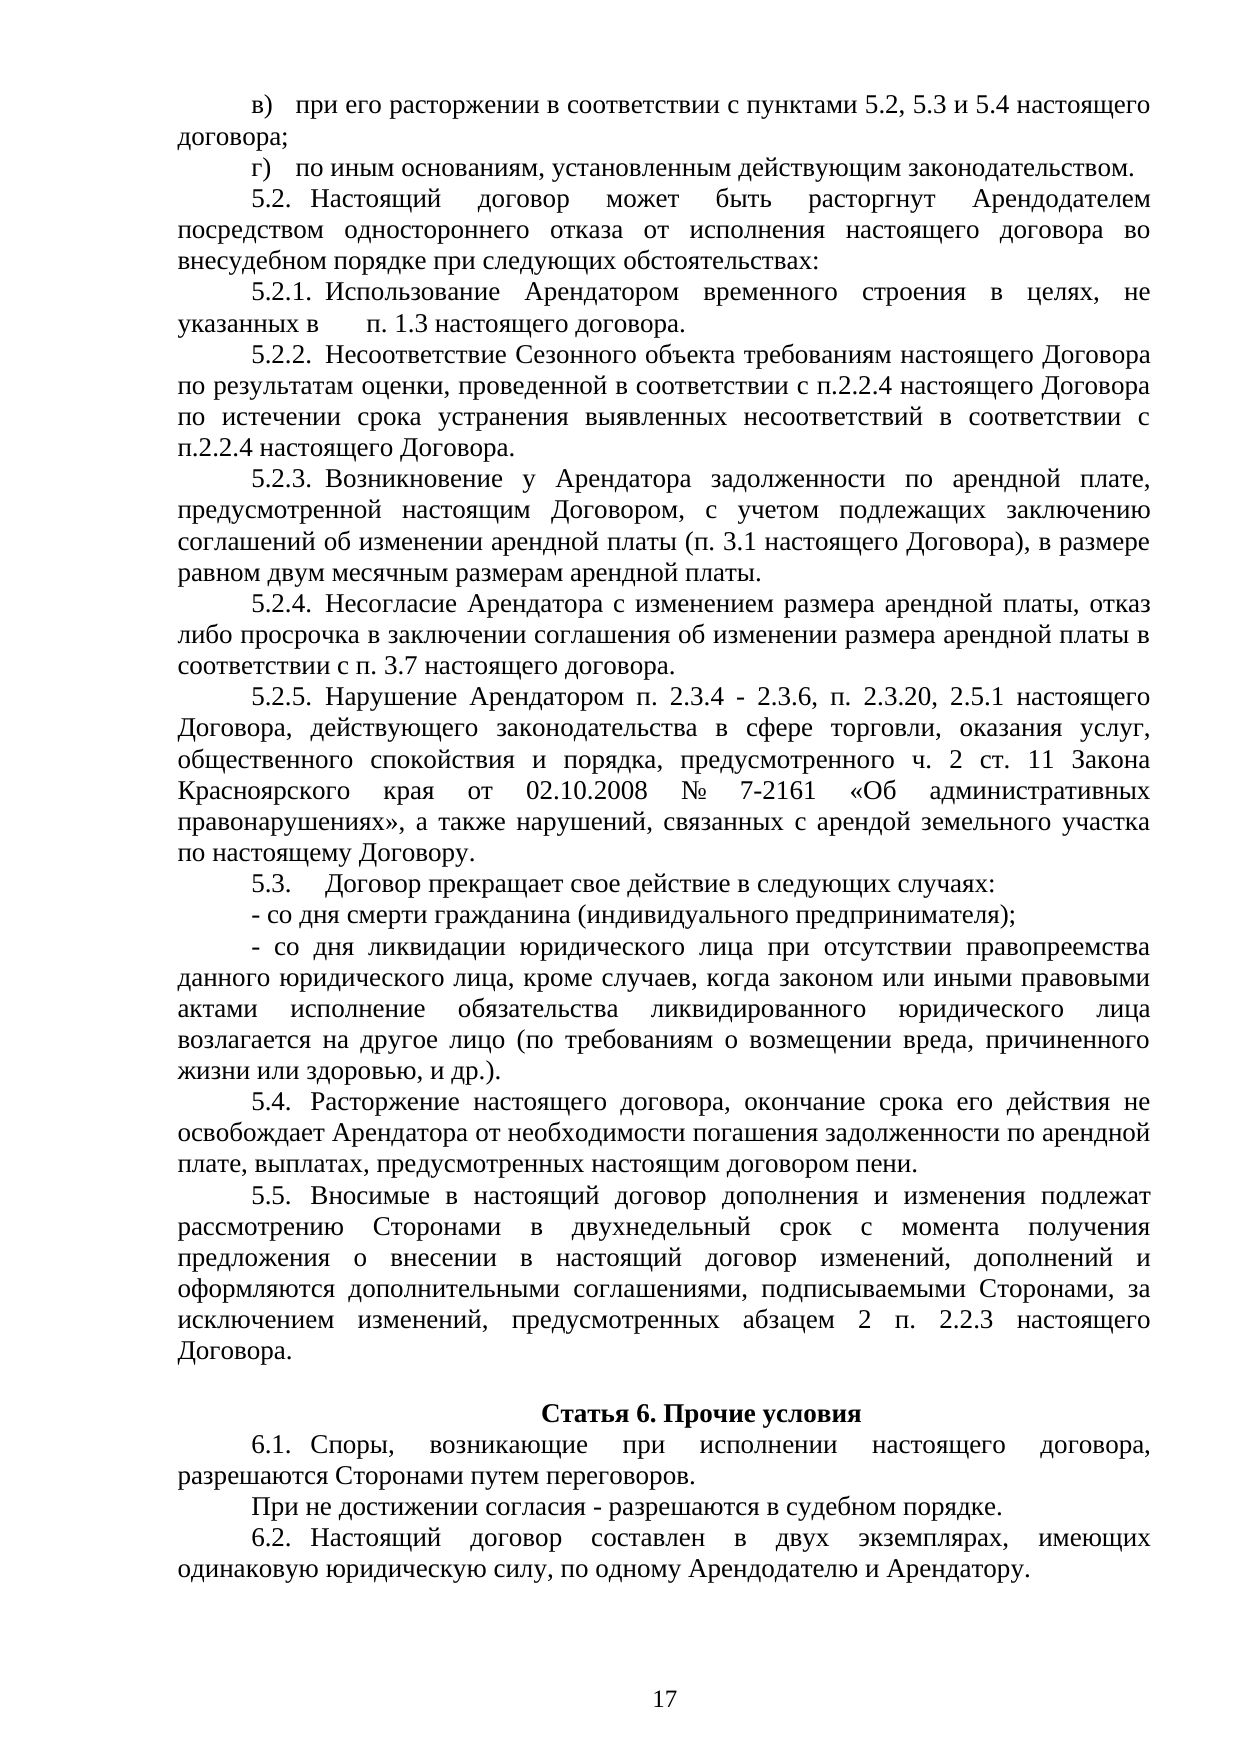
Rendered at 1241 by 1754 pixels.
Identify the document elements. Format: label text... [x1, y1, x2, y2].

text - со дня ликвидации юридического лица при отсутствии правопреемства данного юридического лица, кроме случаев, когда законом или иными правовыми актами исполнение обязательства ликвидированного юридического лица возлагается на другое лицо (по требованиям о возмещении вреда, причиненного жизни или здоровью, и др.). [177, 929, 1152, 1085]
text 5.2. Настоящий договор может быть расторгнут Арендодателем посредством одностороннего отказа от исполнения настоящего договора во внесудебном порядке при следующих обстоятельствах: [177, 182, 1152, 276]
text 5.4. Расторжение настоящего договора, окончание срока его действия не освобождает Арендатора от необходимости погашения задолженности по арендной плате, выплатах, предусмотренных настоящим договором пени. [177, 1085, 1152, 1179]
text 5.2.3. Возникновение у Арендатора задолженности по арендной плате, предусмотренной настоящим Договором, с учетом подлежащих заключению соглашений об изменении арендной платы (п. 3.1 настоящего Договора), в размере равном двум месячным размерам арендной платы. [177, 462, 1152, 587]
text в) при его расторжении в соответствии с пунктами 5.2, 5.3 и 5.4 настоящего договора; [177, 89, 1152, 151]
text 5.3. Договор прекращает свое действие в следующих случаях: [177, 867, 1152, 898]
text 5.2.1. Использование Арендатором временного строения в целях, не указанных в п. 1.3 настоящего договора. [177, 276, 1152, 338]
text 6.2. Настоящий договор составлен в двух экземплярах, имеющих одинаковую юридическую силу, по одному Арендодателю и Арендатору. [177, 1521, 1152, 1584]
text г) по иным основаниям, установленным действующим законодательством. [177, 151, 1152, 182]
text 5.2.5. Нарушение Арендатором п. 2.3.4 - 2.3.6, п. 2.3.20, 2.5.1 настоящего Договора, действующего законодательства в сфере торговли, оказания услуг, общественного спокойствия и порядка, предусмотренного ч. 2 ст. 11 Закона Красноярского края от 02.10.2008 № 7-2161 «Об административных правонарушениях», а также нарушений, связанных с арендой земельного участка по настоящему Договору. [177, 680, 1152, 867]
text 6.1. Споры, возникающие при исполнении настоящего договора, разрешаются Сторонами путем переговоров. [177, 1428, 1152, 1490]
text - со дня смерти гражданина (индивидуального предпринимателя); [177, 898, 1152, 929]
text При не достижении согласия - разрешаются в судебном порядке. [177, 1490, 1152, 1521]
text Статья 6. Прочие условия [177, 1397, 1152, 1428]
text 5.5. Вносимые в настоящий договор дополнения и изменения подлежат рассмотрению Сторонами в двухнедельный срок с момента получения предложения о внесении в настоящий договор изменений, дополнений и оформляются дополнительными соглашениями, подписываемыми Сторонами, за исключением изменений, предусмотренных абзацем 2 п. 2.2.3 настоящего Договора. [177, 1179, 1152, 1366]
text 5.2.4. Несогласие Арендатора с изменением размера арендной платы, отказ либо просрочка в заключении соглашения об изменении размера арендной платы в соответствии с п. 3.7 настоящего договора. [177, 587, 1152, 680]
text 5.2.2. Несоответствие Сезонного объекта требованиям настоящего Договора по результатам оценки, проведенной в соответствии с п.2.2.4 настоящего Договора по истечении срока устранения выявленных несоответствий в соответствии с п.2.2.4 настоящего Договора. [177, 338, 1152, 462]
